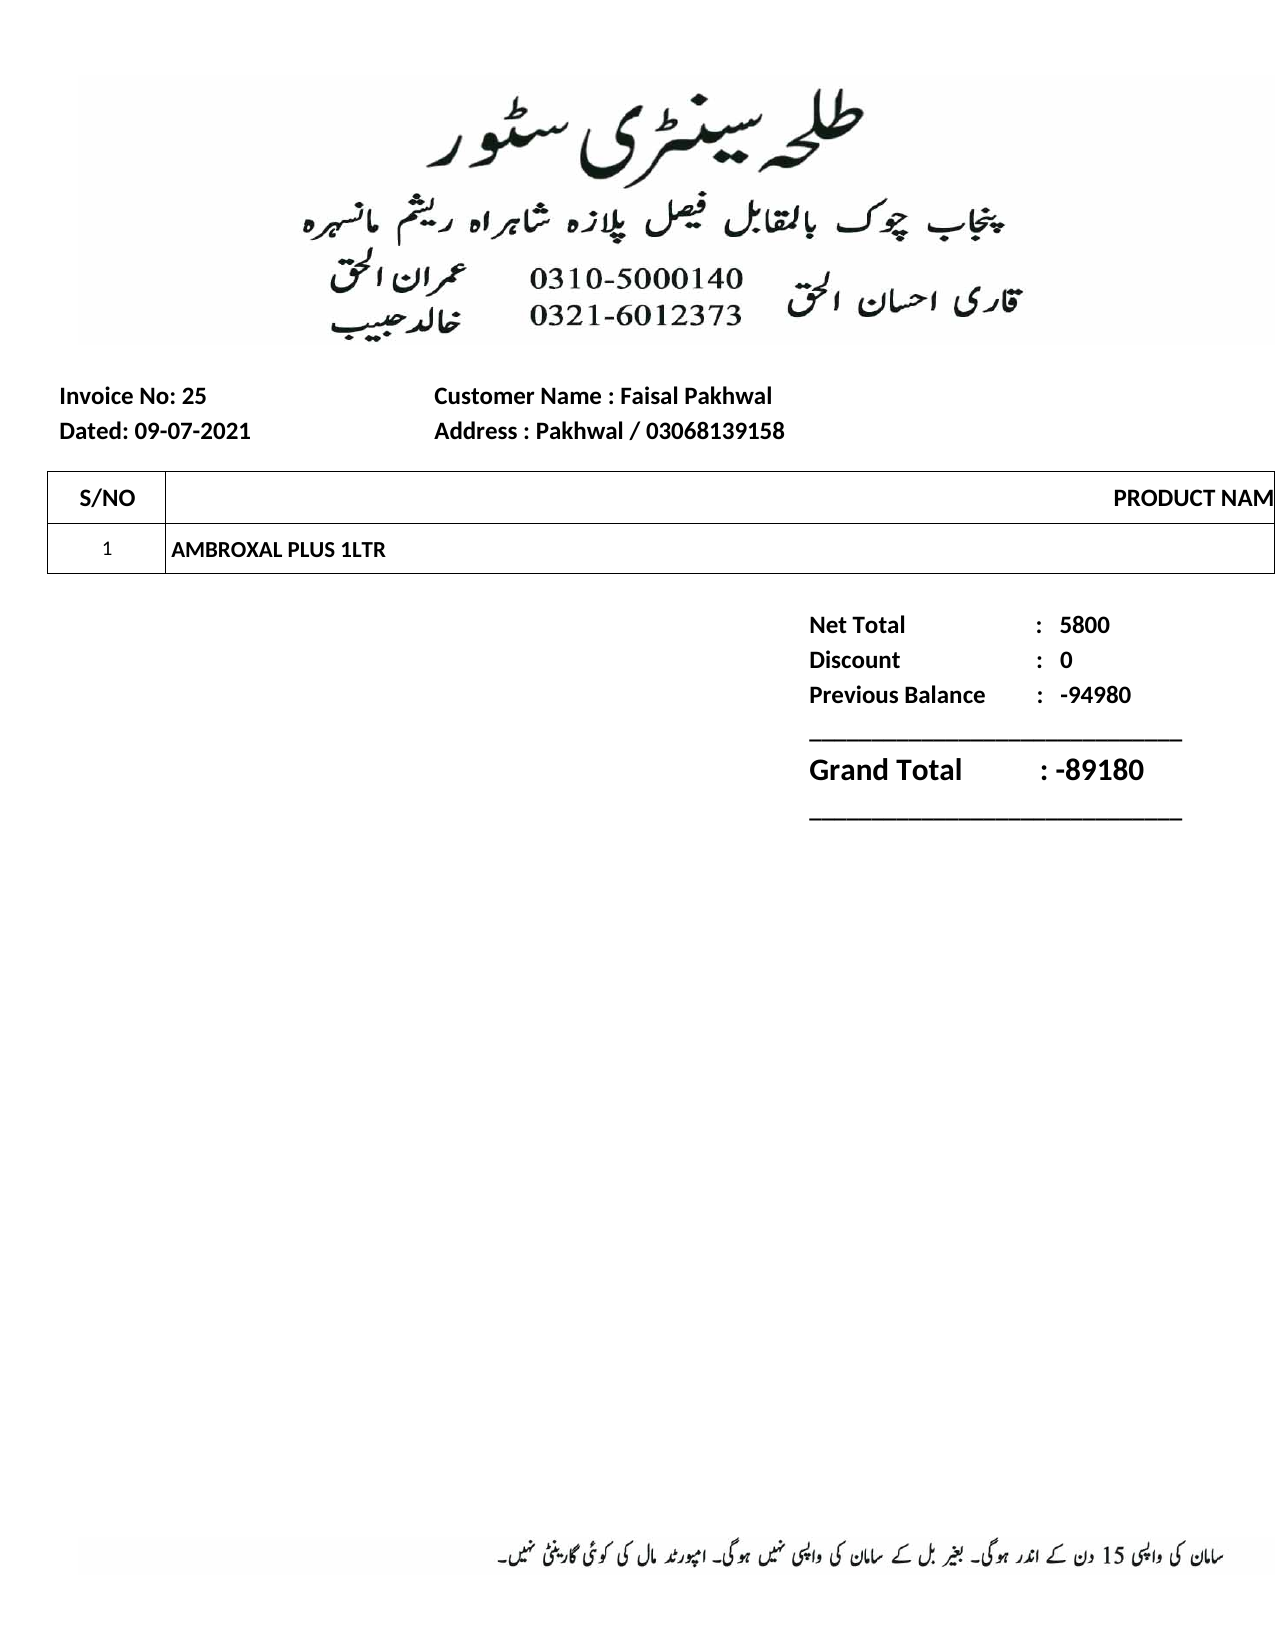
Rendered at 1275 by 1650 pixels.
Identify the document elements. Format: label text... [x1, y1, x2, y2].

picture [77, 75, 1275, 345]
table_header PRODUCT NAME [166, 472, 1274, 523]
table_header 1 [48, 524, 165, 573]
text Net Total : 5800 Discount : 0 Previous Balance : -94980 ______________________________ Grand Total : -89180 ______________________________ [59, 574, 1216, 858]
picture [77, 1537, 1275, 1575]
table_header AMBROXAL PLUS 1LTR [166, 524, 1274, 573]
text Invoice No: 25 Customer Name : Faisal Pakhwal Dated: 09-07-2021 Address : Pakhwal / 03068139158 [59, 345, 1216, 446]
table_header S/NO [48, 472, 165, 523]
